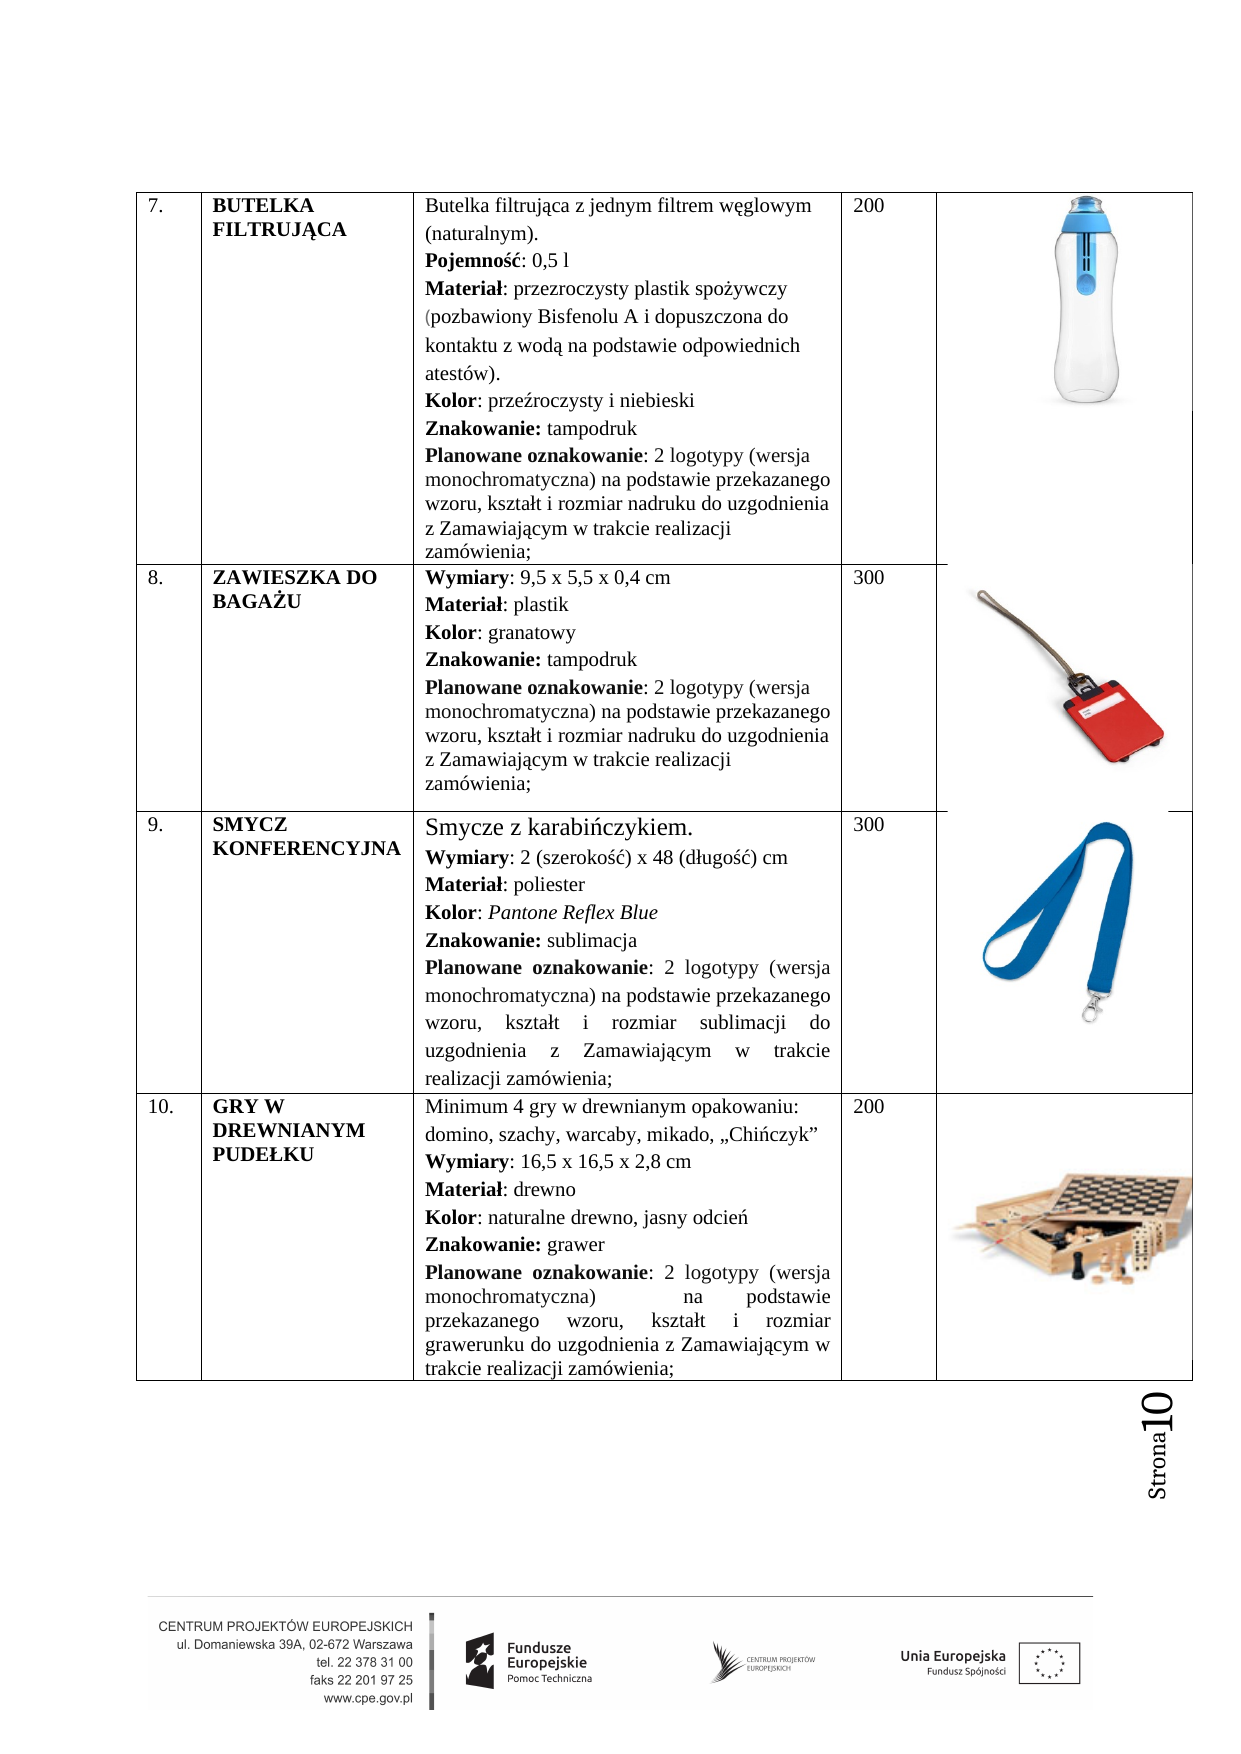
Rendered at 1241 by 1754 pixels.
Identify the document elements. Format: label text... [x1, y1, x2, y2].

table_cell [937, 565, 947, 811]
table_cell 300 [842, 565, 936, 811]
table_cell Smycze z karabińczykiem. Wymiary: 2 (szerokość) x 48 (długość) cm Materiał: poliester Kolor: Pantone Reflex Blue Znakowanie: sublimacja Planowane oznakowanie: 2 logotypy (wersja monochromatyczna) na podstawie przekazanego wzoru, kształt i rozmiar sublimacji do uzgodnienia z Zamawiającym w trakcie realizacji zamówienia; [414, 812, 841, 1093]
table_cell Minimum 4 gry w drewnianym opakowaniu: domino, szachy, warcaby, mikado, „Chińczyk” Wymiary: 16,5 x 16,5 x 2,8 cm Materiał: drewno Kolor: naturalne drewno, jasny odcień Znakowanie: grawer Planowane oznakowanie: 2 logotypy (wersja monochromatyczna) na podstawie przekazanego wzoru, kształt i rozmiar grawerunku do uzgodnienia z Zamawiającym w trakcie realizacji zamówienia; [414, 1094, 841, 1380]
table_cell 7. [137, 193, 201, 563]
table_cell [937, 812, 1192, 1093]
table_cell 200 [842, 1094, 936, 1380]
table_cell Wymiary: 9,5 x 5,5 x 0,4 cm Materiał: plastik Kolor: granatowy Znakowanie: tampodruk Planowane oznakowanie: 2 logotypy (wersja monochromatyczna) na podstawie przekazanego wzoru, kształt i rozmiar nadruku do uzgodnienia z Zamawiającym w trakcie realizacji zamówienia; [414, 565, 841, 811]
picture [947, 193, 1193, 411]
table_cell ZAWIESZKA DO BAGAŻU [202, 565, 413, 811]
table_cell [937, 1094, 1192, 1380]
table_cell 9. [137, 812, 201, 1093]
table_cell 8. [137, 565, 201, 811]
picture [947, 564, 1193, 1033]
table_cell BUTELKA FILTRUJĄCA [202, 193, 413, 563]
table_cell 10. [137, 1094, 201, 1380]
table_cell GRY W DREWNIANYM PUDEŁKU [202, 1094, 413, 1380]
table_cell SMYCZ KONFERENCYJNA [202, 812, 413, 1093]
picture [947, 1094, 1193, 1360]
table_cell Butelka filtrująca z jednym filtrem węglowym (naturalnym). Pojemność: 0,5 l Materiał: przezroczysty plastik spożywczy (pozbawiony Bisfenolu A i dopuszczona do kontaktu z wodą na podstawie odpowiednich atestów). Kolor: przeźroczysty i niebieski Znakowanie: tampodruk Planowane oznakowanie: 2 logotypy (wersja monochromatyczna) na podstawie przekazanego wzoru, kształt i rozmiar nadruku do uzgodnienia z Zamawiającym w trakcie realizacji zamówienia; [414, 193, 841, 563]
picture [147, 1596, 1094, 1710]
table_cell 200 [842, 193, 936, 563]
table_cell [937, 193, 1192, 563]
table_cell 300 [842, 812, 936, 1093]
